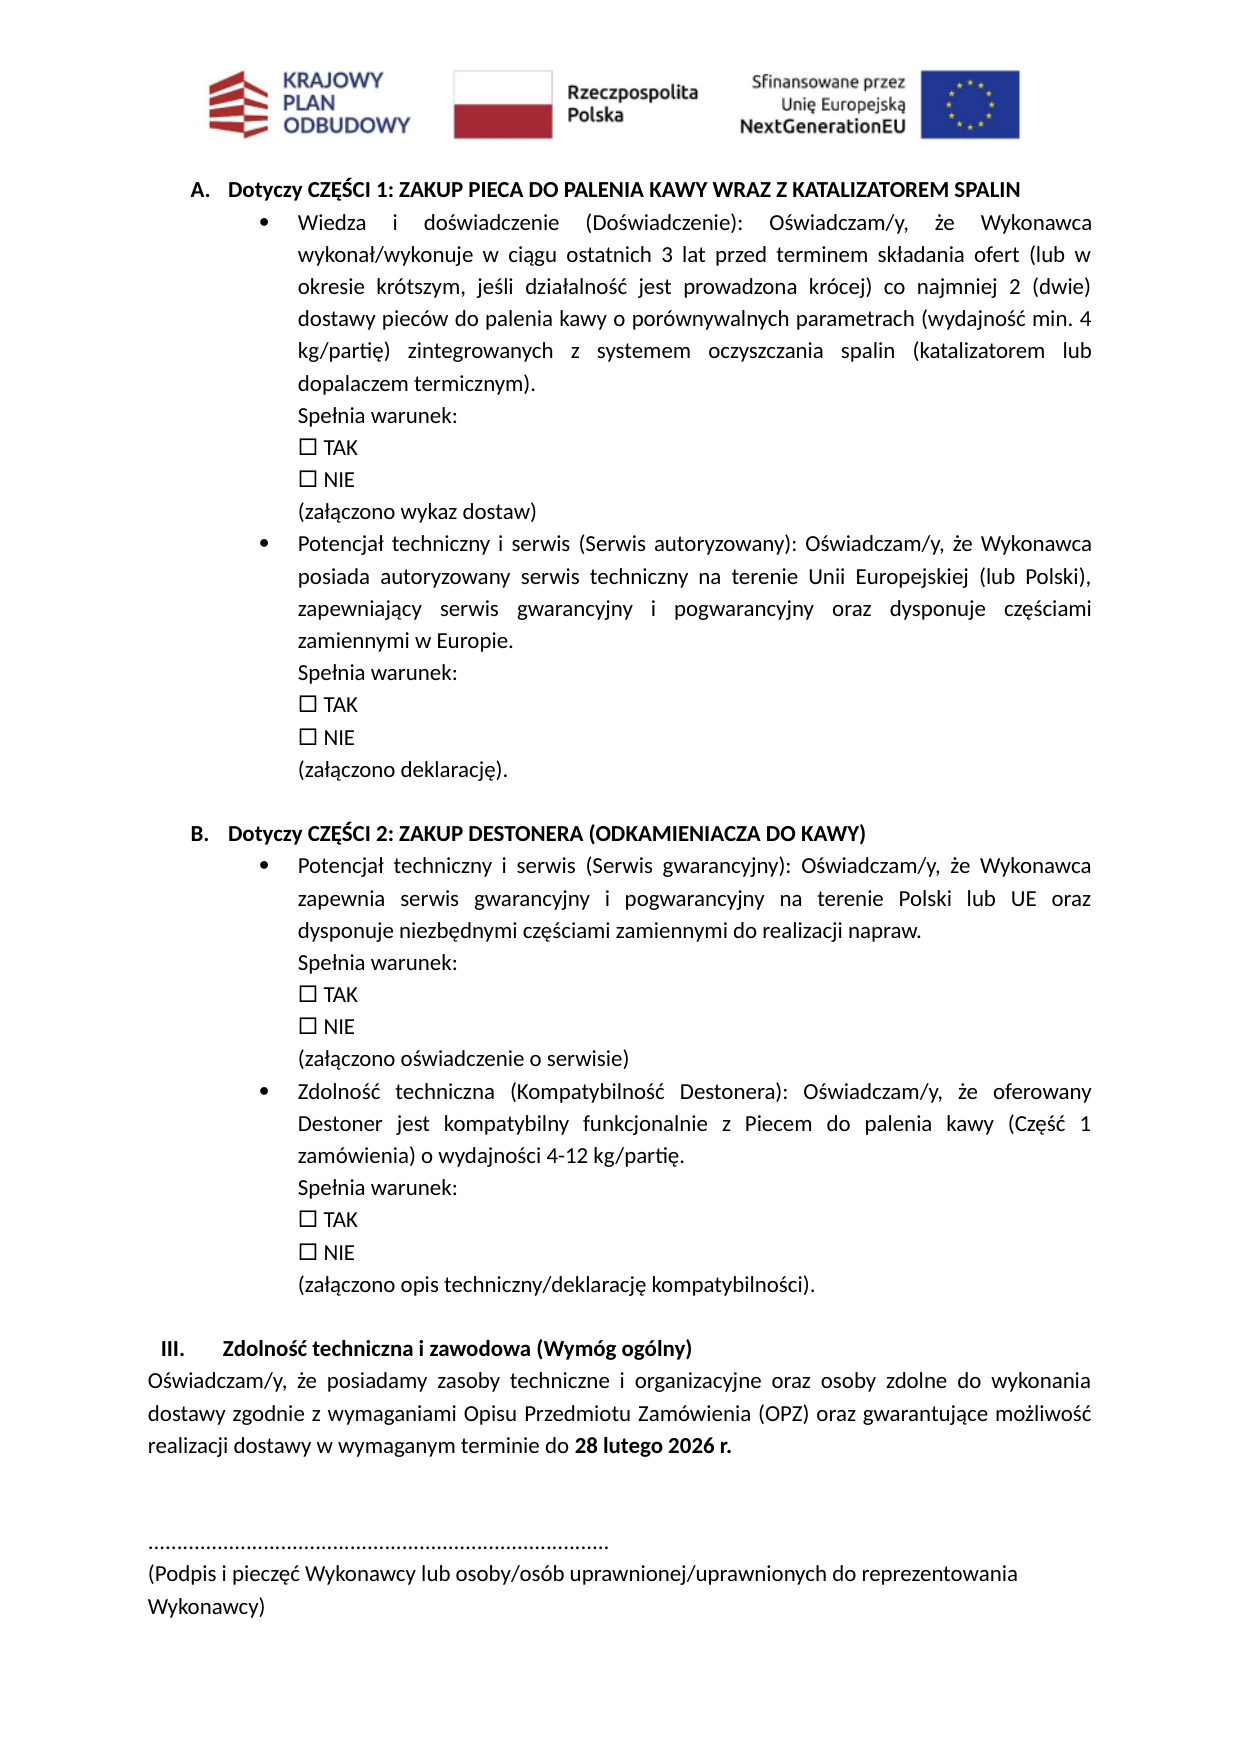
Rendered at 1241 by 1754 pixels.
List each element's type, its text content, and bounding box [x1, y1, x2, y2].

list (załączono opis techniczny/deklarację kompatybilności). [298, 1270, 1093, 1298]
list NIE [298, 1238, 1093, 1266]
list (załączono wykaz dostaw) [298, 497, 1093, 525]
list TAK [298, 433, 1093, 461]
list (załączono oświadczenie o serwisie) [298, 1044, 1093, 1073]
list TAK [298, 980, 1093, 1008]
list Zdolność techniczna i zawodowa (Wymóg ogólny) [185, 1334, 1093, 1362]
list Potencjał techniczny i serwis (Serwis autoryzowany): Oświadczam/y, że Wykonawca posiada autoryzowany serwis techniczny na terenie Unii Europejskiej (lub Polski), zapewniający serwis gwarancyjny i pogwarancyjny oraz dysponuje częściami zamiennymi w Europie. [260, 529, 1093, 654]
list Dotyczy CZĘŚCI 2: ZAKUP DESTONERA (ODKAMIENIACZA DO KAWY) [190, 819, 1093, 847]
list (załączono deklarację). [298, 755, 1093, 783]
list Potencjał techniczny i serwis (Serwis gwarancyjny): Oświadczam/y, że Wykonawca zapewnia serwis gwarancyjny i pogwarancyjny na terenie Polski lub UE oraz dysponuje niezbędnymi częściami zamiennymi do realizacji napraw. [260, 851, 1093, 944]
text (Podpis i pieczęć Wykonawcy lub osoby/osób uprawnionej/uprawnionych do reprezentowania Wykonawcy) [148, 1559, 1093, 1620]
list NIE [298, 723, 1093, 751]
list Spełnia warunek: [298, 658, 1093, 686]
text ................................................................................ [148, 1527, 1093, 1555]
list TAK [298, 691, 1093, 718]
list NIE [298, 465, 1093, 493]
list NIE [298, 1012, 1093, 1040]
list Wiedza i doświadczenie (Doświadczenie): Oświadczam/y, że Wykonawca wykonał/wykonuje w ciągu ostatnich 3 lat przed terminem składania ofert (lub w okresie krótszym, jeśli działalność jest prowadzona krócej) co najmniej 2 (dwie) dostawy pieców do palenia kawy o porównywalnych parametrach (wydajność min. 4 kg/partię) zintegrowanych z systemem oczyszczania spalin (katalizatorem lub dopalaczem termicznym). [260, 208, 1093, 397]
list Spełnia warunek: [298, 1173, 1093, 1201]
list TAK [298, 1206, 1093, 1233]
text Oświadczam/y, że posiadamy zasoby techniczne i organizacyjne oraz osoby zdolne do wykonania dostawy zgodnie z wymaganiami Opisu Przedmiotu Zamówienia (OPZ) oraz gwarantujące możliwość realizacji dostawy w wymaganym terminie do 28 lutego 2026 r. [148, 1366, 1093, 1459]
list Spełnia warunek: [298, 948, 1093, 976]
list Spełnia warunek: [298, 401, 1093, 429]
list Dotyczy CZĘŚCI 1: ZAKUP PIECA DO PALENIA KAWY WRAZ Z KATALIZATOREM SPALIN [190, 176, 1093, 203]
list Zdolność techniczna (Kompatybilność Destonera): Oświadczam/y, że oferowany Destoner jest kompatybilny funkcjonalnie z Piecem do palenia kawy (Część 1 zamówienia) o wydajności 4-12 kg/partię. [260, 1077, 1093, 1169]
